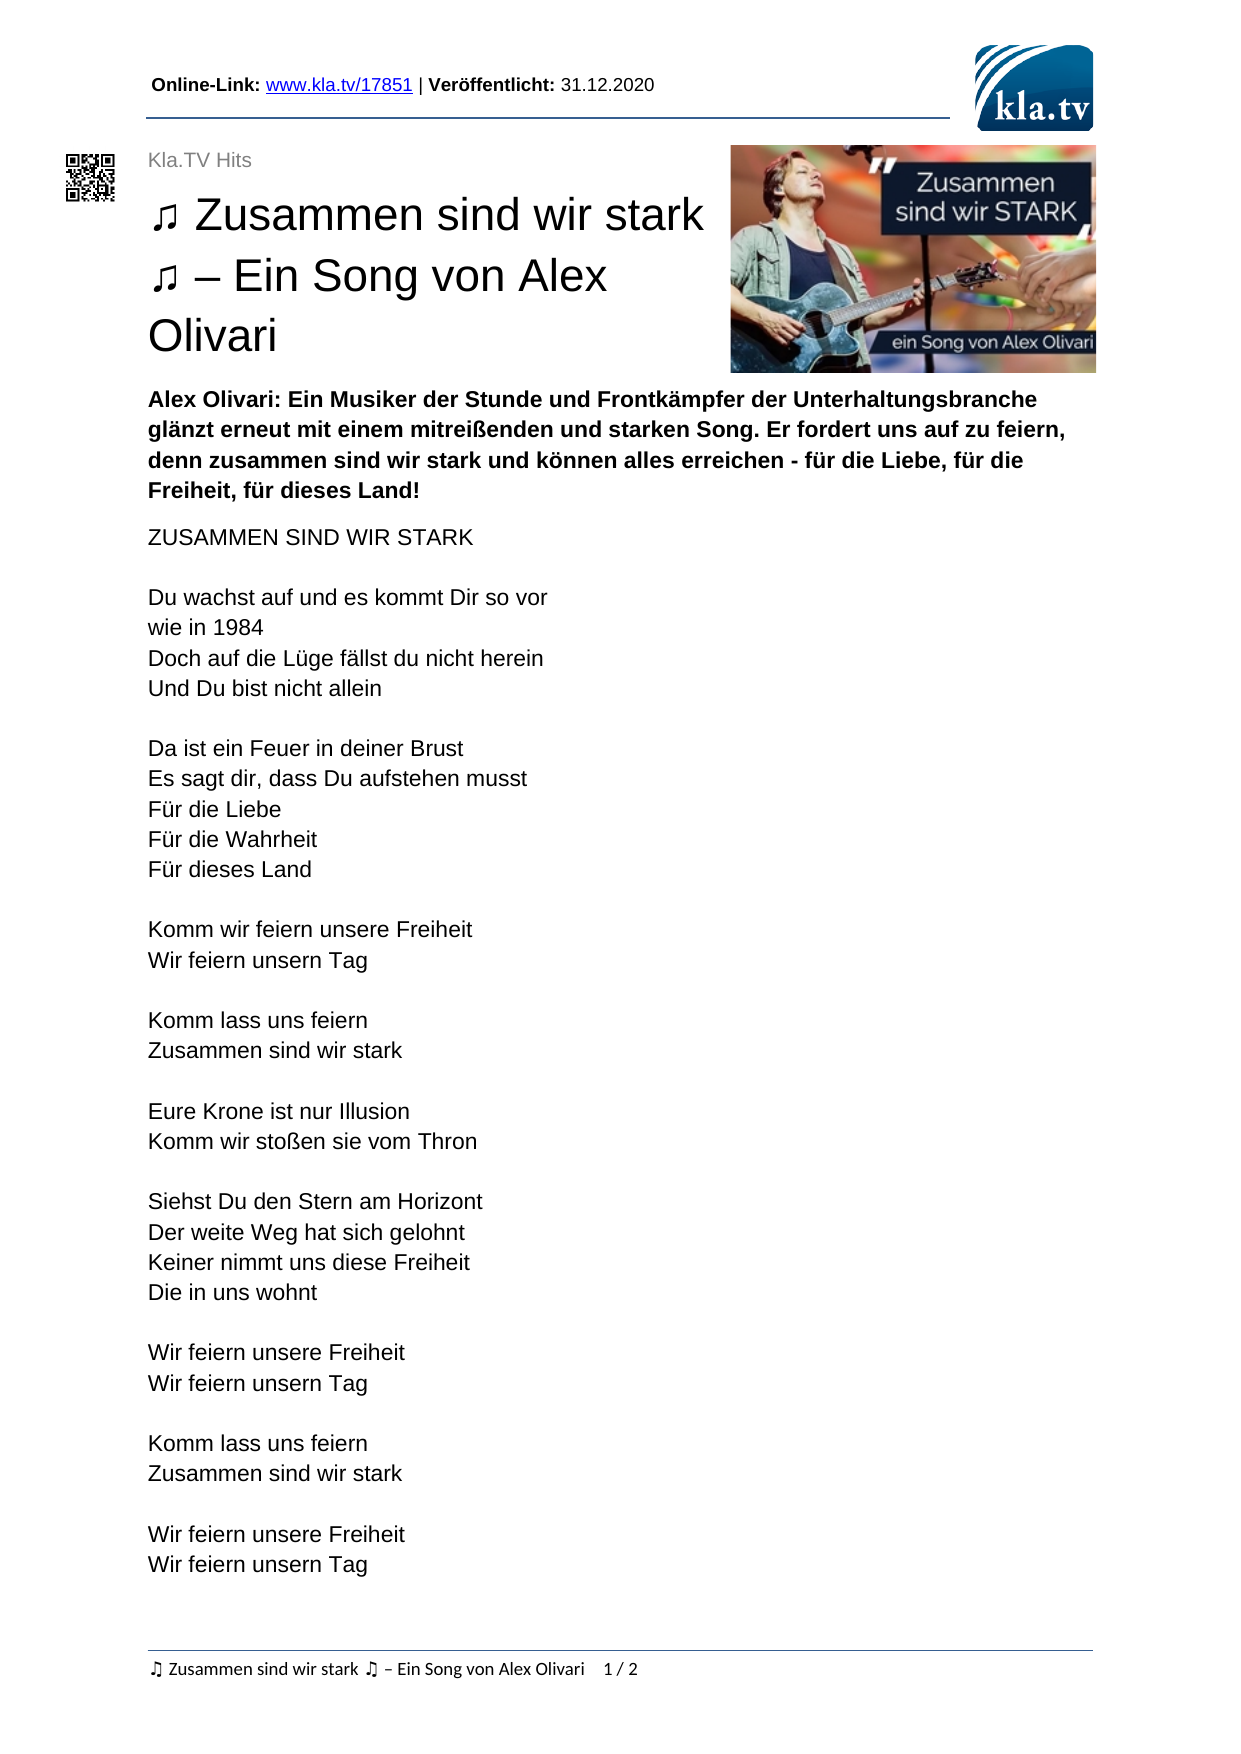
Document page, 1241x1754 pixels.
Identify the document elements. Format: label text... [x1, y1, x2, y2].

text Alex Olivari: Ein Musiker der Stunde und Frontkämpfer der Unterhaltungsbranche glänzt erneut mit einem mitreißenden und starken Song. Er fordert uns auf zu feiern, denn zusammen sind wir stark und können alles erreichen - für die Liebe, für die Freiheit, für dieses Land! [148, 386, 1093, 503]
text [148, 524, 1093, 1607]
text ♫ Zusammen sind wir stark ♫ – Ein Song von Alex Olivari [148, 188, 1093, 362]
text Kla.TV Hits [148, 148, 1093, 172]
